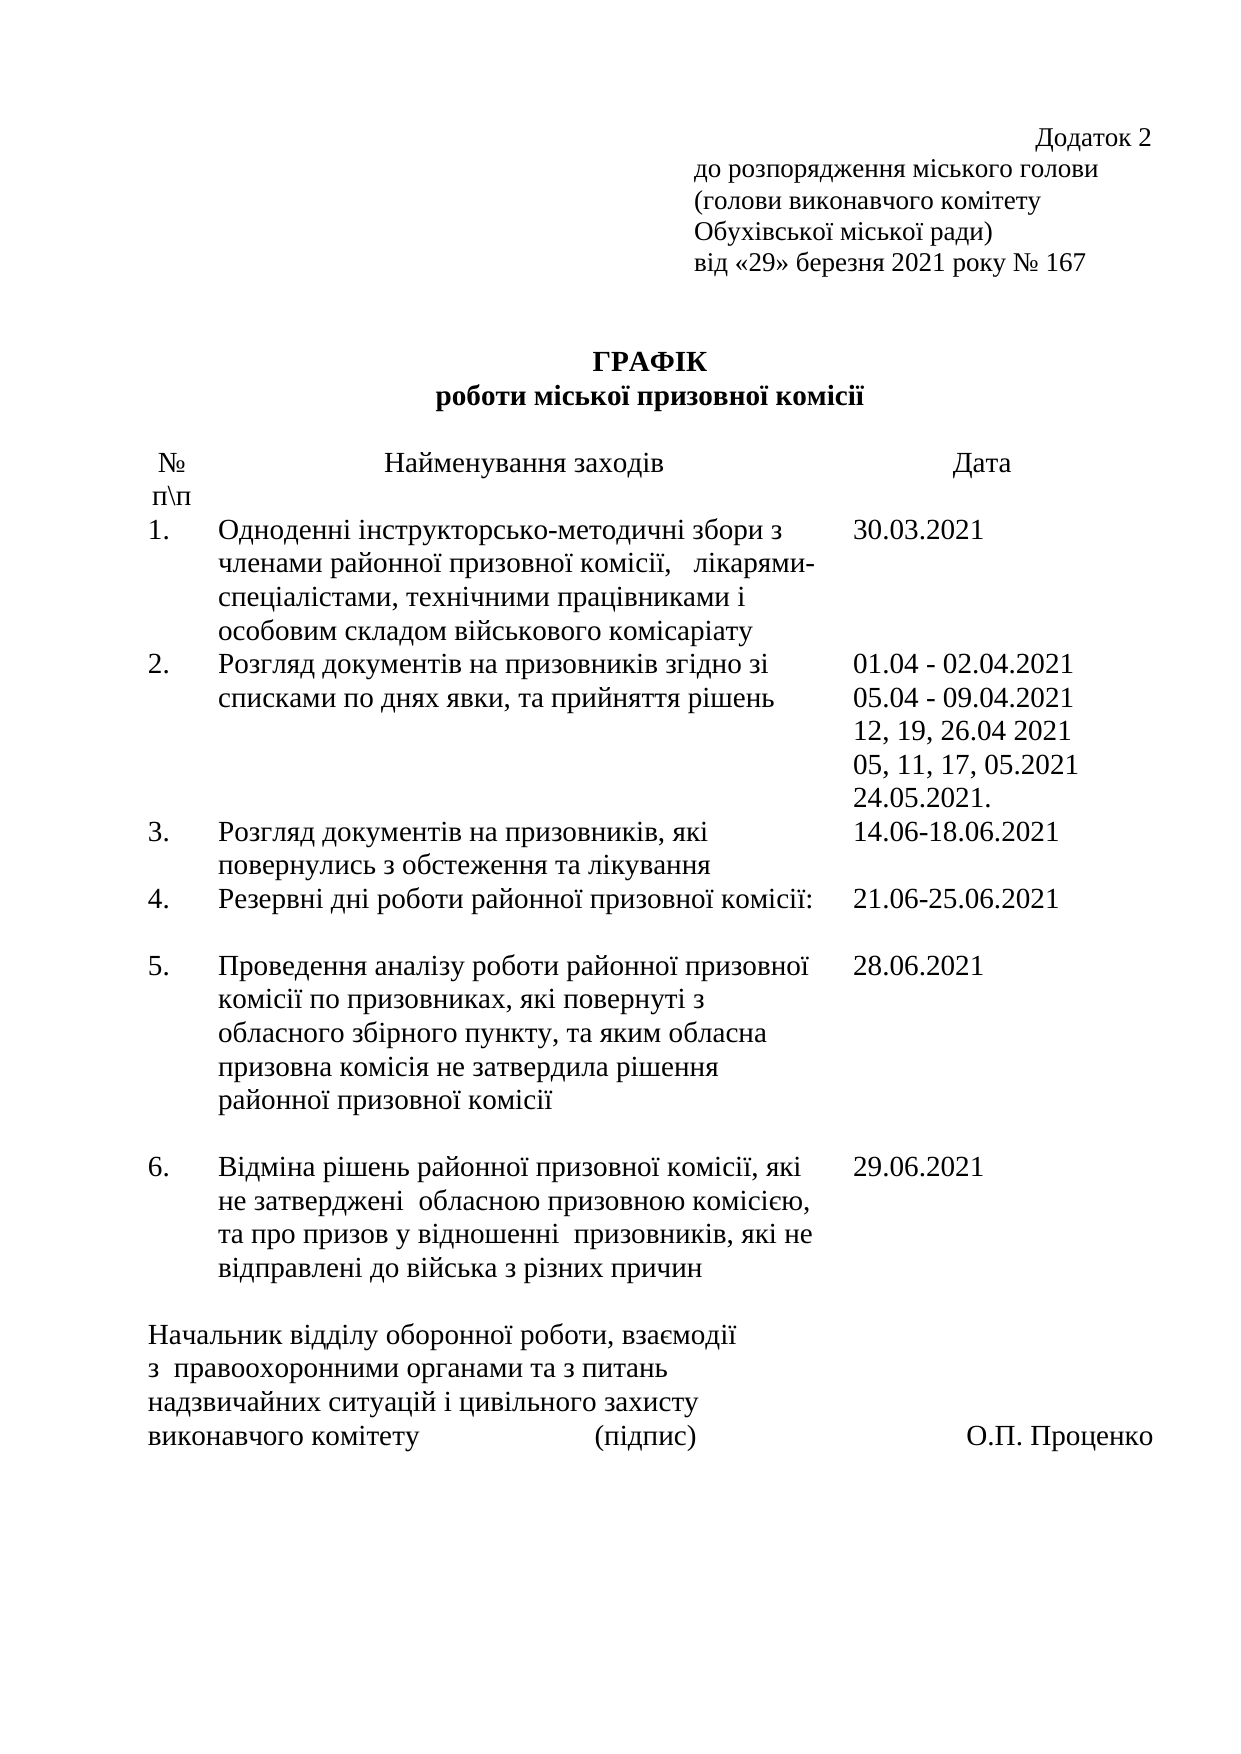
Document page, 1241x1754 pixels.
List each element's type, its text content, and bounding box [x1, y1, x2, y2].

text від «29» березня 2021 року № 167 [148, 246, 1152, 277]
table_cell 30.03.2021 [842, 512, 1122, 646]
text роботи міської призовної комісії [148, 378, 1152, 411]
table_cell 5. [136, 948, 207, 1149]
text до розпорядження міського голови (голови виконавчого комітету Обухівської міської ради) [694, 153, 1152, 246]
text ГРАФІК [148, 344, 1152, 378]
table_cell Розгляд документів на призовників згідно зі списками по днях явки, та прийняття рішень [207, 646, 842, 814]
table_cell Відміна рішень районної призовної комісії, які не затверджені обласною призовною комісією, та про призов у відношенні призовників, які не відправлені до війська з різних причин [207, 1149, 842, 1283]
table_cell Проведення аналізу роботи районної призовної комісії по призовниках, які повернуті з обласного збірного пункту, та яким обласна призовна комісія не затвердила рішення районної призовної комісії [207, 948, 842, 1149]
table_header Дата [842, 445, 1122, 512]
table_cell 14.06-18.06.2021 [842, 814, 1122, 881]
table_cell 28.06.2021 [842, 948, 1122, 1149]
text Додаток 2 [148, 121, 1152, 153]
table_cell 29.06.2021 [842, 1149, 1122, 1283]
table_cell Одноденні інструкторсько-методичні збори з членами районної призовної комісії, лікарями-спеціалістами, технічними працівниками і особовим складом військового комісаріату [207, 512, 842, 646]
table_cell Розгляд документів на призовників, які повернулись з обстеження та лікування [207, 814, 842, 881]
subtitle виконавчого комітету (підпис) О.П. Проценко [148, 1418, 1154, 1451]
table_cell 21.06-25.06.2021 [842, 881, 1122, 948]
table_cell 01.04 - 02.04.2021 05.04 - 09.04.2021 12, 19, 26.04 2021 05, 11, 17, 05.2021 24.05.2021. [842, 646, 1122, 814]
table_cell Резервні дні роботи районної призовної комісії: [207, 881, 842, 948]
table_cell 2. [136, 646, 207, 814]
table_cell 3. [136, 814, 207, 881]
table_cell 6. [136, 1149, 207, 1283]
table_header Найменування заходів [207, 445, 842, 512]
table_header № п\п [136, 445, 207, 512]
table_cell 1. [136, 512, 207, 646]
table_cell 4. [136, 881, 207, 948]
subtitle з правоохоронними органами та з питань [148, 1351, 1074, 1384]
subtitle надзвичайних ситуацій і цивільного захисту [148, 1384, 1154, 1418]
subtitle Начальник відділу оборонної роботи, взаємодії [148, 1317, 1074, 1351]
